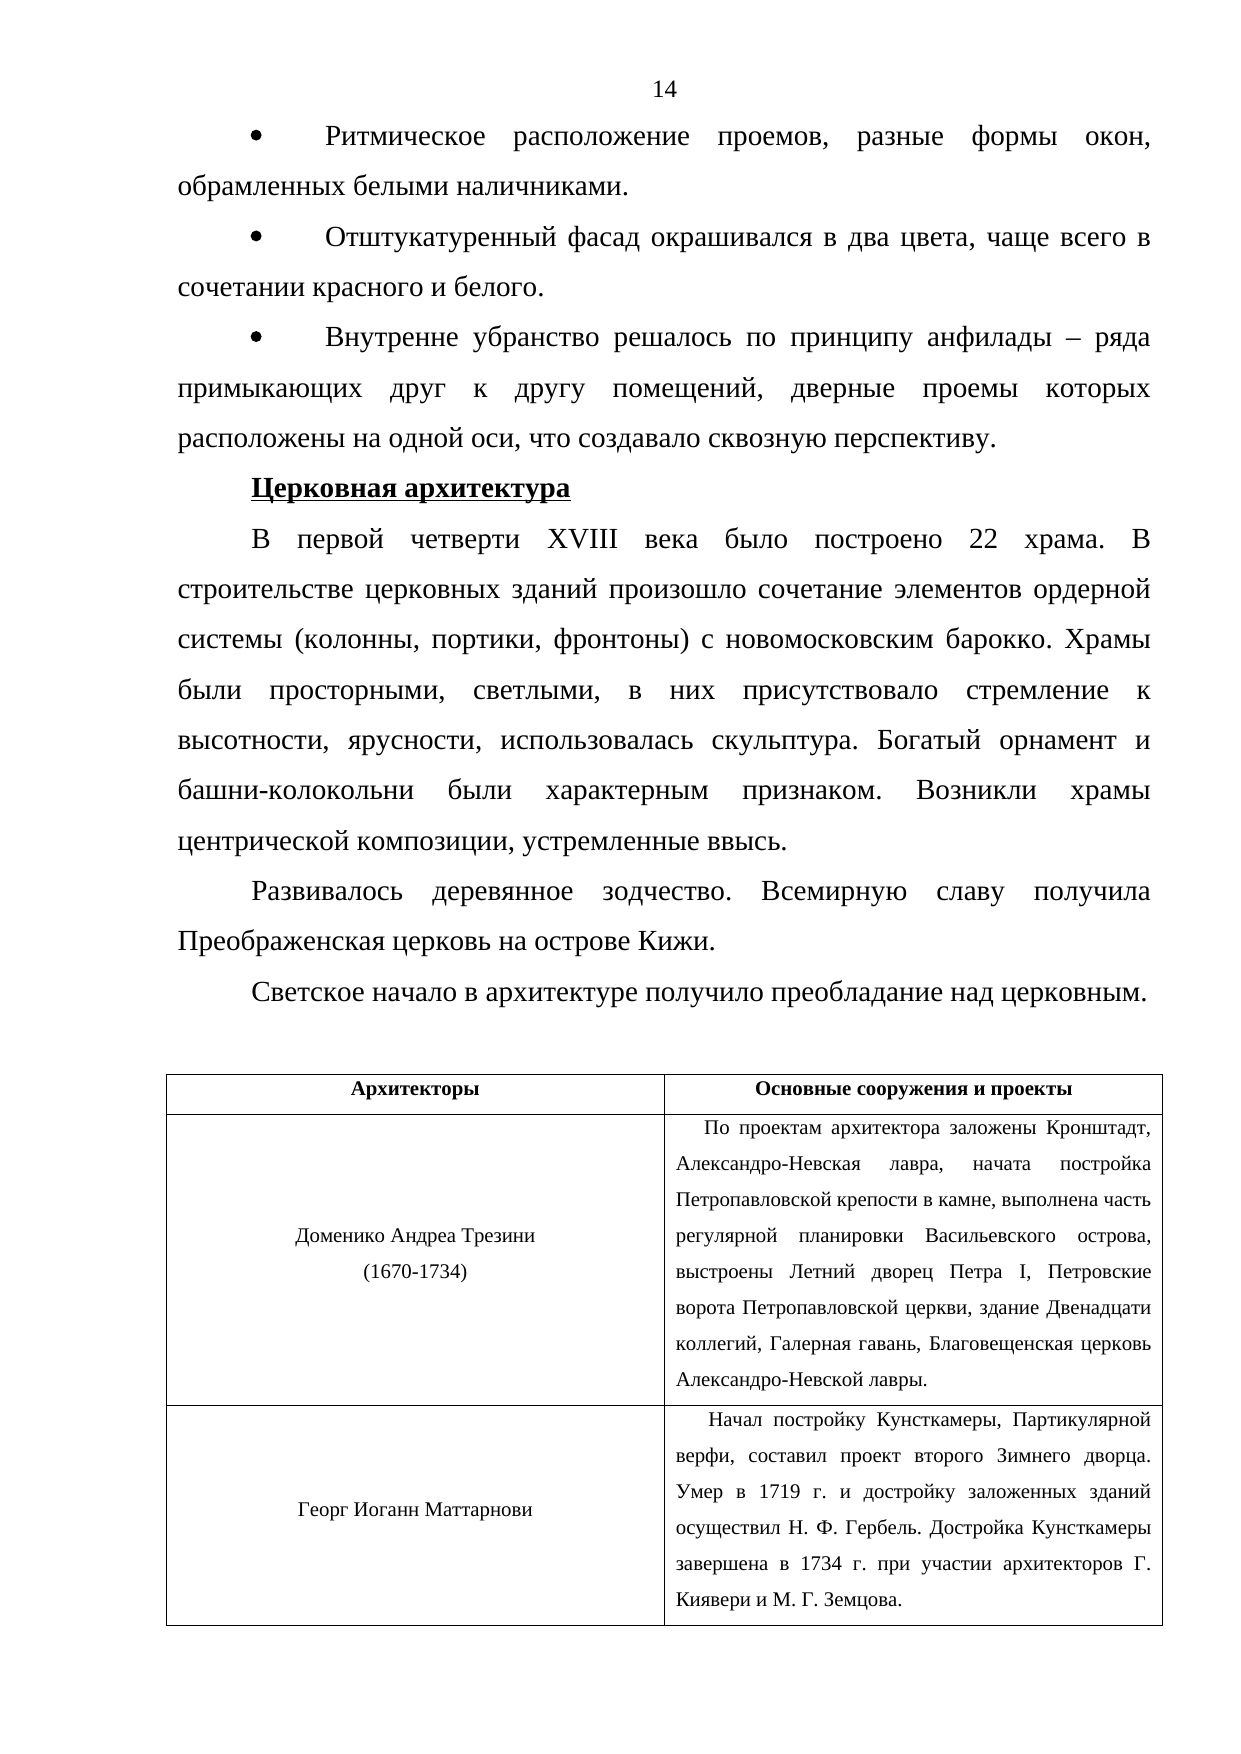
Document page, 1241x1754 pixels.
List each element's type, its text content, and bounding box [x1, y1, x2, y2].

table_cell По проектам архитектора заложены Кронштадт, Александро-Невская лавра, начата постройка Петропавловской крепости в камне, выполнена часть регулярной планировки Васильевского острова, выстроены Летний дворец Петра I, Петровские ворота Петропавловской церкви, здание Двенадцати коллегий, Галерная гавань, Благовещенская церковь Александро-Невской лавры. [665, 1115, 1162, 1405]
table_header Архитекторы [167, 1075, 664, 1114]
text Светское начало в архитектуре получило преобладание над церковным. [177, 974, 1152, 1007]
text Церковная архитектура [177, 471, 1152, 504]
table_cell Георг Иоганн Маттарнови [167, 1406, 664, 1625]
table_cell Начал постройку Кунсткамеры, Партикулярной верфи, составил проект второго Зимнего дворца. Умер в 1719 г. и достройку заложенных зданий осуществил Н. Ф. Гербель. Достройка Кунсткамеры завершена в 1734 г. при участии архитекторов Г. Киявери и М. Г. Земцова. [665, 1406, 1162, 1625]
text В первой четверти XVIII века было построено 22 храма. В строительстве церковных зданий произошло сочетание элементов ордерной системы (колонны, портики, фронтоны) с новомосковским барокко. Храмы были просторными, светлыми, в них присутствовало стремление к высотности, ярусности, использовалась скульптура. Богатый орнамент и башни-колокольни были характерным признаком. Возникли храмы центрической композиции, устремленные ввысь. [177, 521, 1152, 856]
list Ритмическое расположение проемов, разные формы окон, обрамленных белыми наличниками. [177, 118, 1152, 202]
list Внутренне убранство решалось по принципу анфилады – ряда примыкающих друг к другу помещений, дверные проемы которых расположены на одной оси, что создавало сквозную перспективу. [177, 319, 1152, 454]
table_cell Доменико Андреа Трезини (1670-1734) [167, 1115, 664, 1405]
text Развивалось деревянное зодчество. Всемирную славу получила Преображенская церковь на острове Кижи. [177, 873, 1152, 957]
list Отштукатуренный фасад окрашивался в два цвета, чаще всего в сочетании красного и белого. [177, 219, 1152, 303]
table_header Основные сооружения и проекты [665, 1075, 1162, 1114]
